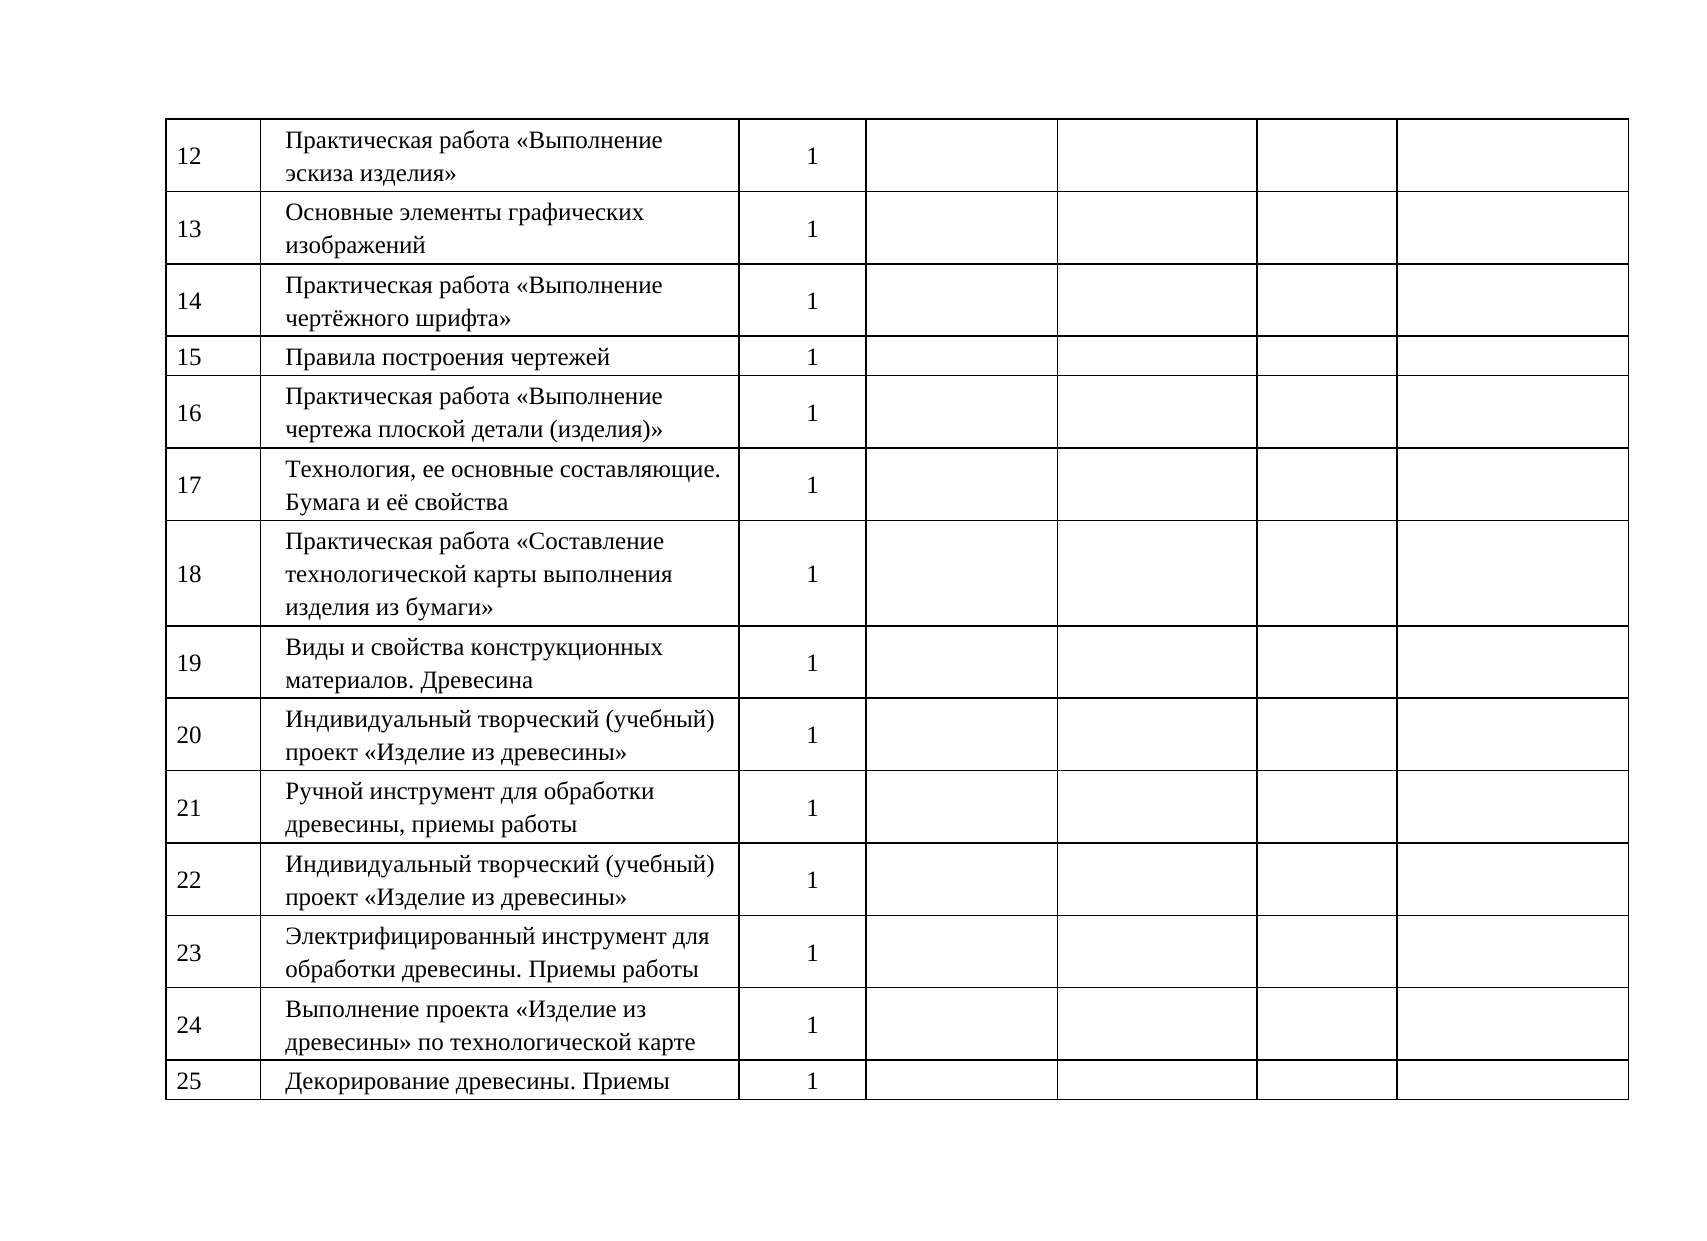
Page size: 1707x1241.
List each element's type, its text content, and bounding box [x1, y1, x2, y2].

table_cell Электрифицированный инструмент для обработки древесины. Приемы работы [261, 916, 738, 987]
table_cell 1 [740, 376, 865, 447]
table_cell [867, 337, 1057, 375]
table_cell 1 [740, 988, 865, 1059]
table_cell [1258, 771, 1396, 842]
table_cell [1258, 337, 1396, 375]
table_cell [1058, 192, 1256, 263]
table_cell [867, 265, 1057, 335]
table_cell [1398, 337, 1628, 375]
table_cell [867, 916, 1057, 987]
table_cell [1398, 192, 1628, 263]
table_cell 1 [740, 627, 865, 697]
table_cell 1 [740, 916, 865, 987]
table_cell 1 [740, 521, 865, 625]
table_cell Ручной инструмент для обработки древесины, приемы работы [261, 771, 738, 842]
table_cell 22 [167, 844, 260, 914]
table_cell 1 [740, 265, 865, 335]
table_cell [1398, 916, 1628, 987]
table_cell 16 [167, 376, 260, 447]
table_cell [1398, 699, 1628, 770]
table_cell [1058, 699, 1256, 770]
table_cell 1 [740, 699, 865, 770]
table_cell [1058, 916, 1256, 987]
table_cell [1058, 449, 1256, 519]
table_cell Технология, ее основные составляющие. Бумага и её свойства [261, 449, 738, 519]
table_cell 1 [740, 120, 865, 191]
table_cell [261, 1061, 738, 1099]
table_cell [867, 376, 1057, 447]
table_cell [1258, 449, 1396, 519]
table_cell Практическая работа «Выполнение эскиза изделия» [261, 120, 738, 191]
table_cell 14 [167, 265, 260, 335]
table_cell 19 [167, 627, 260, 697]
table_cell [1058, 988, 1256, 1059]
table_cell 20 [167, 699, 260, 770]
table_cell [1398, 627, 1628, 697]
table_cell [1398, 521, 1628, 625]
table_cell [1058, 1061, 1256, 1099]
table_cell [1058, 627, 1256, 697]
table_cell [1058, 265, 1256, 335]
table_cell 1 [740, 337, 865, 375]
table_cell 18 [167, 521, 260, 625]
table_cell [1058, 844, 1256, 914]
table_cell [1258, 699, 1396, 770]
table_cell [1398, 265, 1628, 335]
table_cell 1 [740, 1061, 865, 1099]
table_cell [867, 120, 1057, 191]
table_cell [1398, 988, 1628, 1059]
table_cell Практическая работа «Выполнение чертёжного шрифта» [261, 265, 738, 335]
table_cell [1258, 988, 1396, 1059]
table_cell [1058, 771, 1256, 842]
table_cell [1258, 120, 1396, 191]
table_cell 21 [167, 771, 260, 842]
table_cell [1058, 337, 1256, 375]
table_cell Основные элементы графических изображений [261, 192, 738, 263]
table_cell 1 [740, 449, 865, 519]
table_cell [867, 1061, 1057, 1099]
table_cell 1 [740, 192, 865, 263]
table_cell 24 [167, 988, 260, 1059]
table_cell [1258, 1061, 1396, 1099]
table_cell [1398, 844, 1628, 914]
table_cell [1258, 521, 1396, 625]
table_cell [1398, 1061, 1628, 1099]
table_cell 1 [740, 844, 865, 914]
table_cell 23 [167, 916, 260, 987]
table_cell Практическая работа «Составление технологической карты выполнения изделия из бумаги» [261, 521, 738, 625]
table_cell [1258, 265, 1396, 335]
table_cell 12 [167, 120, 260, 191]
table_cell [1058, 521, 1256, 625]
table_cell [867, 521, 1057, 625]
table_cell [867, 627, 1057, 697]
table_cell 13 [167, 192, 260, 263]
table_cell Виды и свойства конструкционных материалов. Древесина [261, 627, 738, 697]
table_cell [867, 449, 1057, 519]
table_cell [1258, 844, 1396, 914]
table_cell Индивидуальный творческий (учебный) проект «Изделие из древесины» [261, 844, 738, 914]
table_cell 17 [167, 449, 260, 519]
table_cell [1398, 771, 1628, 842]
table_cell [1398, 376, 1628, 447]
table_cell [1058, 376, 1256, 447]
table_cell 15 [167, 337, 260, 375]
table_cell [1058, 120, 1256, 191]
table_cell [261, 988, 738, 1059]
table_cell [867, 988, 1057, 1059]
table_cell [1258, 916, 1396, 987]
table_cell [867, 844, 1057, 914]
table_cell [1258, 627, 1396, 697]
table_cell [867, 699, 1057, 770]
table_cell [1398, 449, 1628, 519]
table_cell [867, 771, 1057, 842]
table_cell [1398, 120, 1628, 191]
table_cell [1258, 192, 1396, 263]
table_cell Практическая работа «Выполнение чертежа плоской детали (изделия)» [261, 376, 738, 447]
table_cell [867, 192, 1057, 263]
table_cell 1 [740, 771, 865, 842]
table_cell 25 [167, 1061, 260, 1099]
table_cell Правила построения чертежей [261, 337, 738, 375]
table_cell Индивидуальный творческий (учебный) проект «Изделие из древесины» [261, 699, 738, 770]
table_cell [1258, 376, 1396, 447]
